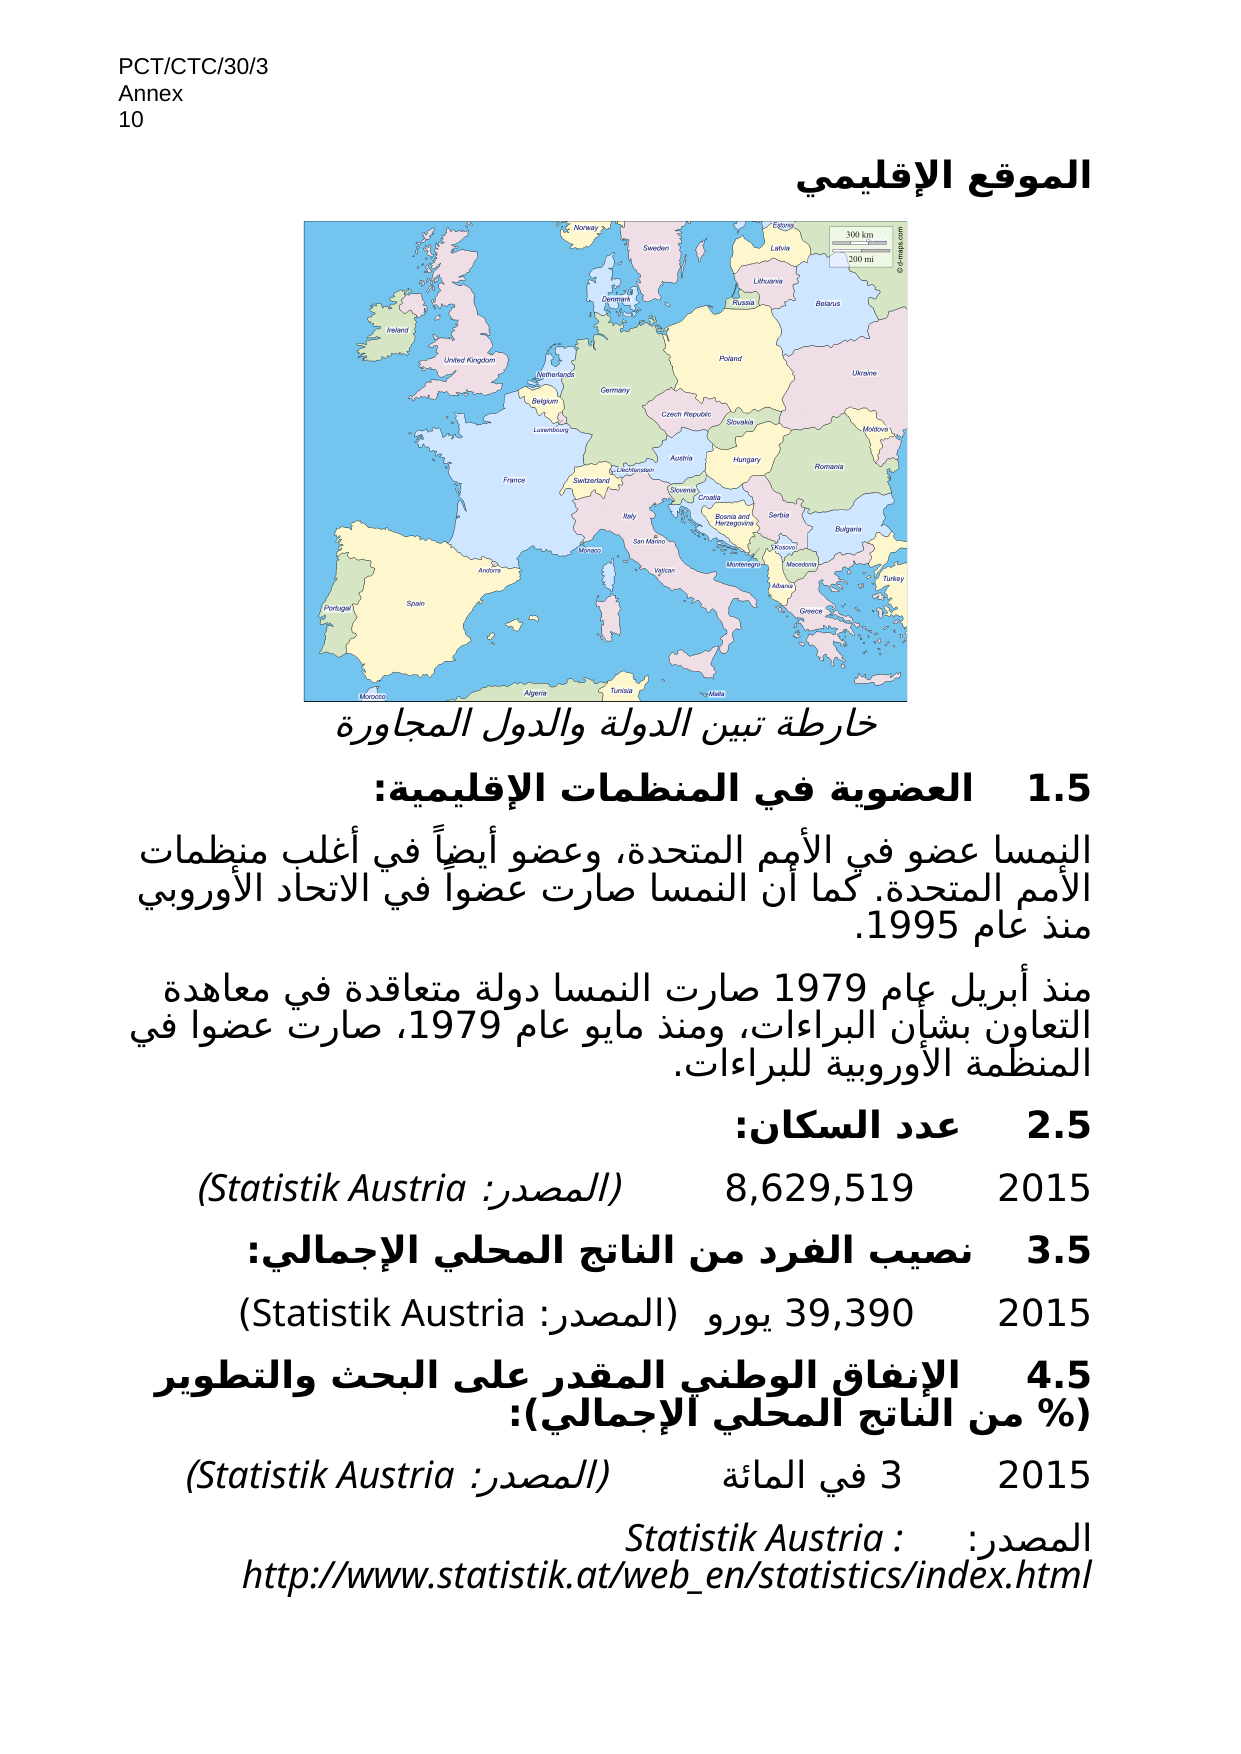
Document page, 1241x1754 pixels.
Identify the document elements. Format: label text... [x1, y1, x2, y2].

text منذ أبريل عام 1979 صارت النمسا دولة متعاقدة في معاهدة التعاون بشأن البراءات، ومنذ مايو عام 1979، صارت عضوا في المنظمة الأوروبية للبراءات. [118, 971, 1092, 1084]
text 3.5 ‏نصيب الفرد من الناتج المحلي الإجمالي: [385, 1234, 831, 1271]
text 4.5 الإنفاق الوطني المقدر على البحث والتطوير (% من الناتج المحلي الإجمالي): [118, 1359, 1092, 1434]
text 3.5 ‏نصيب الفرد من الناتج المحلي الإجمالي: [118, 1234, 397, 1271]
text 2015 3 في المائة (المصدر: Statistik Austria) [118, 1459, 1092, 1496]
text 1.5 العضوية في المنظمات الإقليمية: [118, 771, 1092, 809]
picture [303, 221, 908, 702]
text خارطة تبين الدولة والدول المجاورة [118, 701, 1092, 745]
text 2015 8,629,519 (المصدر: Statistik Austria) [118, 1171, 1092, 1209]
text 2015 39,390 يورو (المصدر: Statistik Austria) [118, 1296, 1092, 1334]
text الموقع الإقليمي [118, 158, 1092, 196]
text النمسا عضو في الأمم المتحدة، وعضو أيضاً في أغلب منظمات الأمم المتحدة. كما أن النمسا صارت عضواً في الاتحاد الأوروبي منذ عام 1995. [118, 834, 1092, 946]
text 2.5 عدد السكان: [118, 1109, 1092, 1146]
text المصدر: Statistik Austria : http://www.statistik.at/web_en/statistics/index.html [118, 1521, 1092, 1596]
text 3.5 ‏نصيب الفرد من الناتج المحلي الإجمالي: [788, 1234, 1092, 1271]
